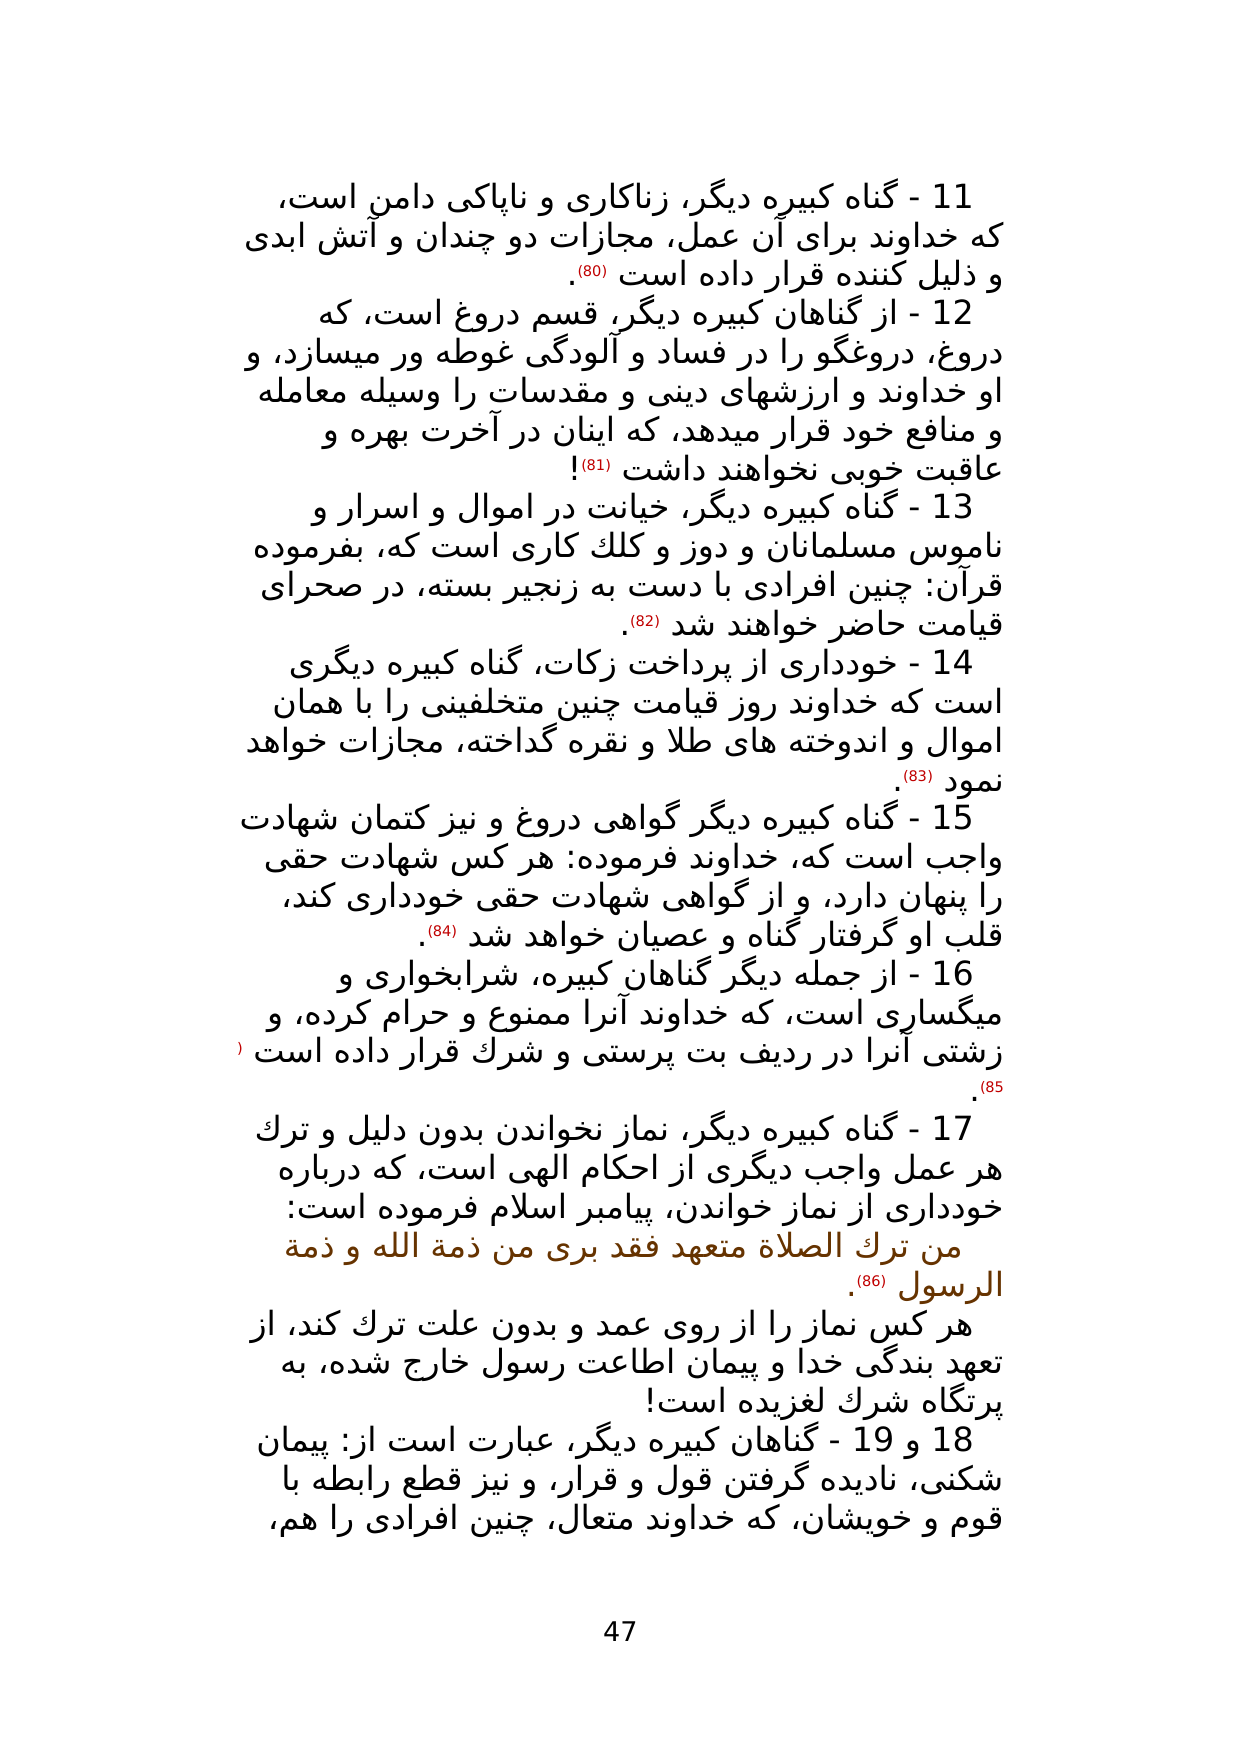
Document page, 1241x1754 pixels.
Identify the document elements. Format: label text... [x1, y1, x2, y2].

text 15 - گناه كبيره ديگر گواهى دروغ و نيز كتمان شهادت واجب است كه، خداوند فرموده: هر كس شهادت حقى را پنهان دارد، و از گواهى شهادت حقى خوددارى كند، قلب او گرفتار گناه و عصيان خواهد شد (84). [236, 799, 1004, 954]
text من ترك الصلاة متعهد فقد برى من ذمة الله و ذمة الرسول (86). [236, 1226, 1004, 1304]
text 17 - گناه كبيره ديگر، نماز نخواندن بدون دليل و ترك هر عمل واجب ديگرى از احكام الهى است، كه درباره خوددارى از نماز خواندن، پيامبر اسلام فرموده است: [236, 1110, 1004, 1226]
text 16 - از جمله ديگر گناهان كبيره، شرابخوارى و ميگسارى است، كه خداوند آنرا ممنوع و حرام كرده، و زشتى آنرا در رديف بت پرستى و شرك قرار داده است (85). [236, 954, 1004, 1110]
text 14 - خوددارى از پرداخت زكات، گناه كبيره ديگرى است كه خداوند روز قيامت چنين متخلفينى را با همان اموال و اندوخته هاى طلا و نقره گداخته، مجازات خواهد نمود (83). [236, 643, 1004, 799]
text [236, 1421, 1004, 1537]
text 13 - گناه كبيره ديگر، خيانت در اموال و اسرار و ناموس مسلمانان و دوز و كلك كارى است كه، بفرموده قرآن: چنين افرادى با دست به زنجير بسته، در صحراى قيامت حاضر خواهند شد (82). [236, 488, 1004, 643]
text هر كس نماز را از روى عمد و بدون علت ترك كند، از تعهد بندگى خدا و پيمان اطاعت رسول خارج شده، به پرتگاه شرك لغزيده است! [236, 1304, 1004, 1421]
text 12 - از گناهان كبيره ديگر، قسم دروغ است، كه دروغ، دروغگو را در فساد و آلودگى غوطه ور ميسازد، و او خداوند و ارزشهاى دينى و مقدسات را وسيله معامله و منافع خود قرار ميدهد، كه اينان در آخرت بهره و عاقبت خوبى نخواهند داشت (81)! [236, 294, 1004, 488]
text 11 - گناه كبيره ديگر، زناكارى و ناپاكى دامن است، كه خداوند براى آن عمل، مجازات دو چندان و آتش ابدى و ذليل كننده قرار داده است (80). [236, 177, 1004, 294]
